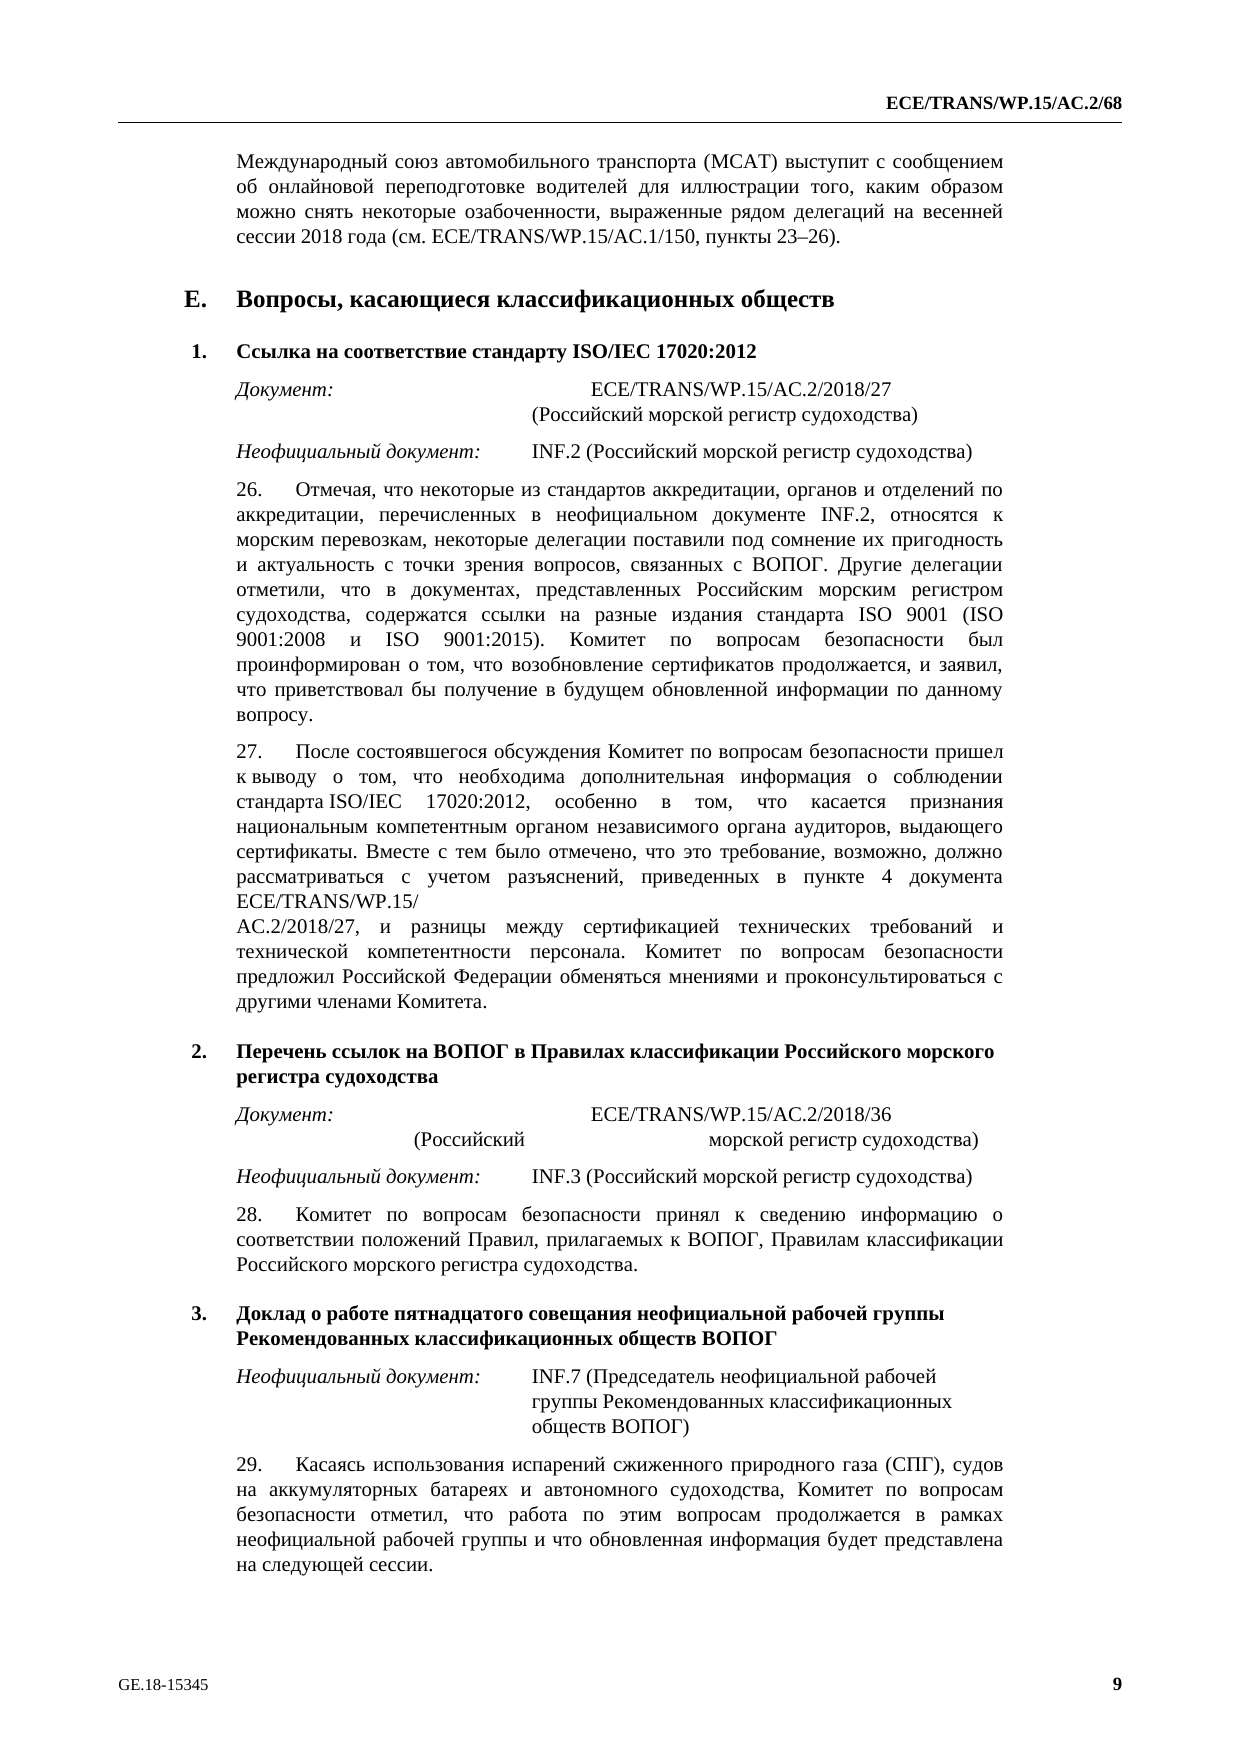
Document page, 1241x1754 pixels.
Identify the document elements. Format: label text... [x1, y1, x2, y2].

text Неофициальный документ: INF.2 (Российский морской регистр судоходства) [236, 438, 1004, 463]
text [236, 148, 1004, 248]
text 2. Перечень ссылок на ВОПОГ в Правилах классификации Российского морского регистра судоходства [118, 1038, 1004, 1088]
text Документ: ECE/TRANS/WP.15/AC.2/2018/36 (Российский морской регистр судоходства) [236, 1101, 1004, 1151]
text 26. Отмечая, что некоторые из стандартов аккредитации, органов и отделений по аккредитации, перечисленных в неофициальном документе INF.2, относятся к морским перевозкам, некоторые делегации поставили под сомнение их пригодность и актуальность с точки зрения вопросов, связанных с ВОПОГ. Другие делегации отметили, что в документах, представленных Российским морским регистром судоходства, содержатся ссылки на разные издания стандарта ISO 9001 (ISO 9001:2008 и ISO 9001:2015). Комитет по вопросам безопасности был проинформирован о том, что возобновление сертификатов продолжается, и заявил, что приветствовал бы получение в будущем обновленной информации по данному вопросу. [236, 476, 1004, 726]
text E. Вопросы, касающиеся классификационных обществ [118, 285, 1004, 313]
text 3. Доклад о работе пятнадцатого совещания неофициальной рабочей группы Рекомендованных классификационных обществ ВОПОГ [118, 1301, 1004, 1351]
text Документ: ECE/TRANS/WP.15/AC.2/2018/27 (Российский морской регистр судоходства) [236, 376, 1004, 426]
text Неофициальный документ: INF.3 (Российский морской регистр судоходства) [236, 1163, 1004, 1188]
text Неофициальный документ: INF.7 (Председатель неофициальной рабочей группы Рекомендованных классификационных обществ ВОПОГ) [236, 1363, 1004, 1438]
text 28. Комитет по вопросам безопасности принял к сведению информацию о соответствии положений Правил, прилагаемых к ВОПОГ, Правилам классификации Российского морского регистра судоходства. [236, 1201, 1004, 1276]
text 1. Ссылка на соответствие стандарту ISO/IEC 17020:2012 [118, 338, 1004, 363]
text 27. После состоявшегося обсуждения Комитет по вопросам безопасности пришел к выводу о том, что необходима дополнительная информация о соблюдении стандарта ISO/IEC 17020:2012, особенно в том, что касается признания национальным компетентным органом независимого органа аудиторов, выдающего сертификаты. Вместе с тем было отмечено, что это требование, возможно, должно рассматриваться с учетом разъяснений, приведенных в пункте 4 документа ECE/TRANS/WP.15/ AC.2/2018/27, и разницы между сертификацией технических требований и технической компетентности персонала. Комитет по вопросам безопасности предложил Российской Федерации обменяться мнениями и проконсультироваться с другими членами Комитета. [236, 738, 1004, 1013]
text 29. Касаясь использования испарений сжиженного природного газа (СПГ), судов на аккумуляторных батареях и автономного судоходства, Комитет по вопросам безопасности отметил, что работа по этим вопросам продолжается в рамках неофициальной рабочей группы и что обновленная информация будет представлена на следующей сессии. [236, 1451, 1004, 1576]
